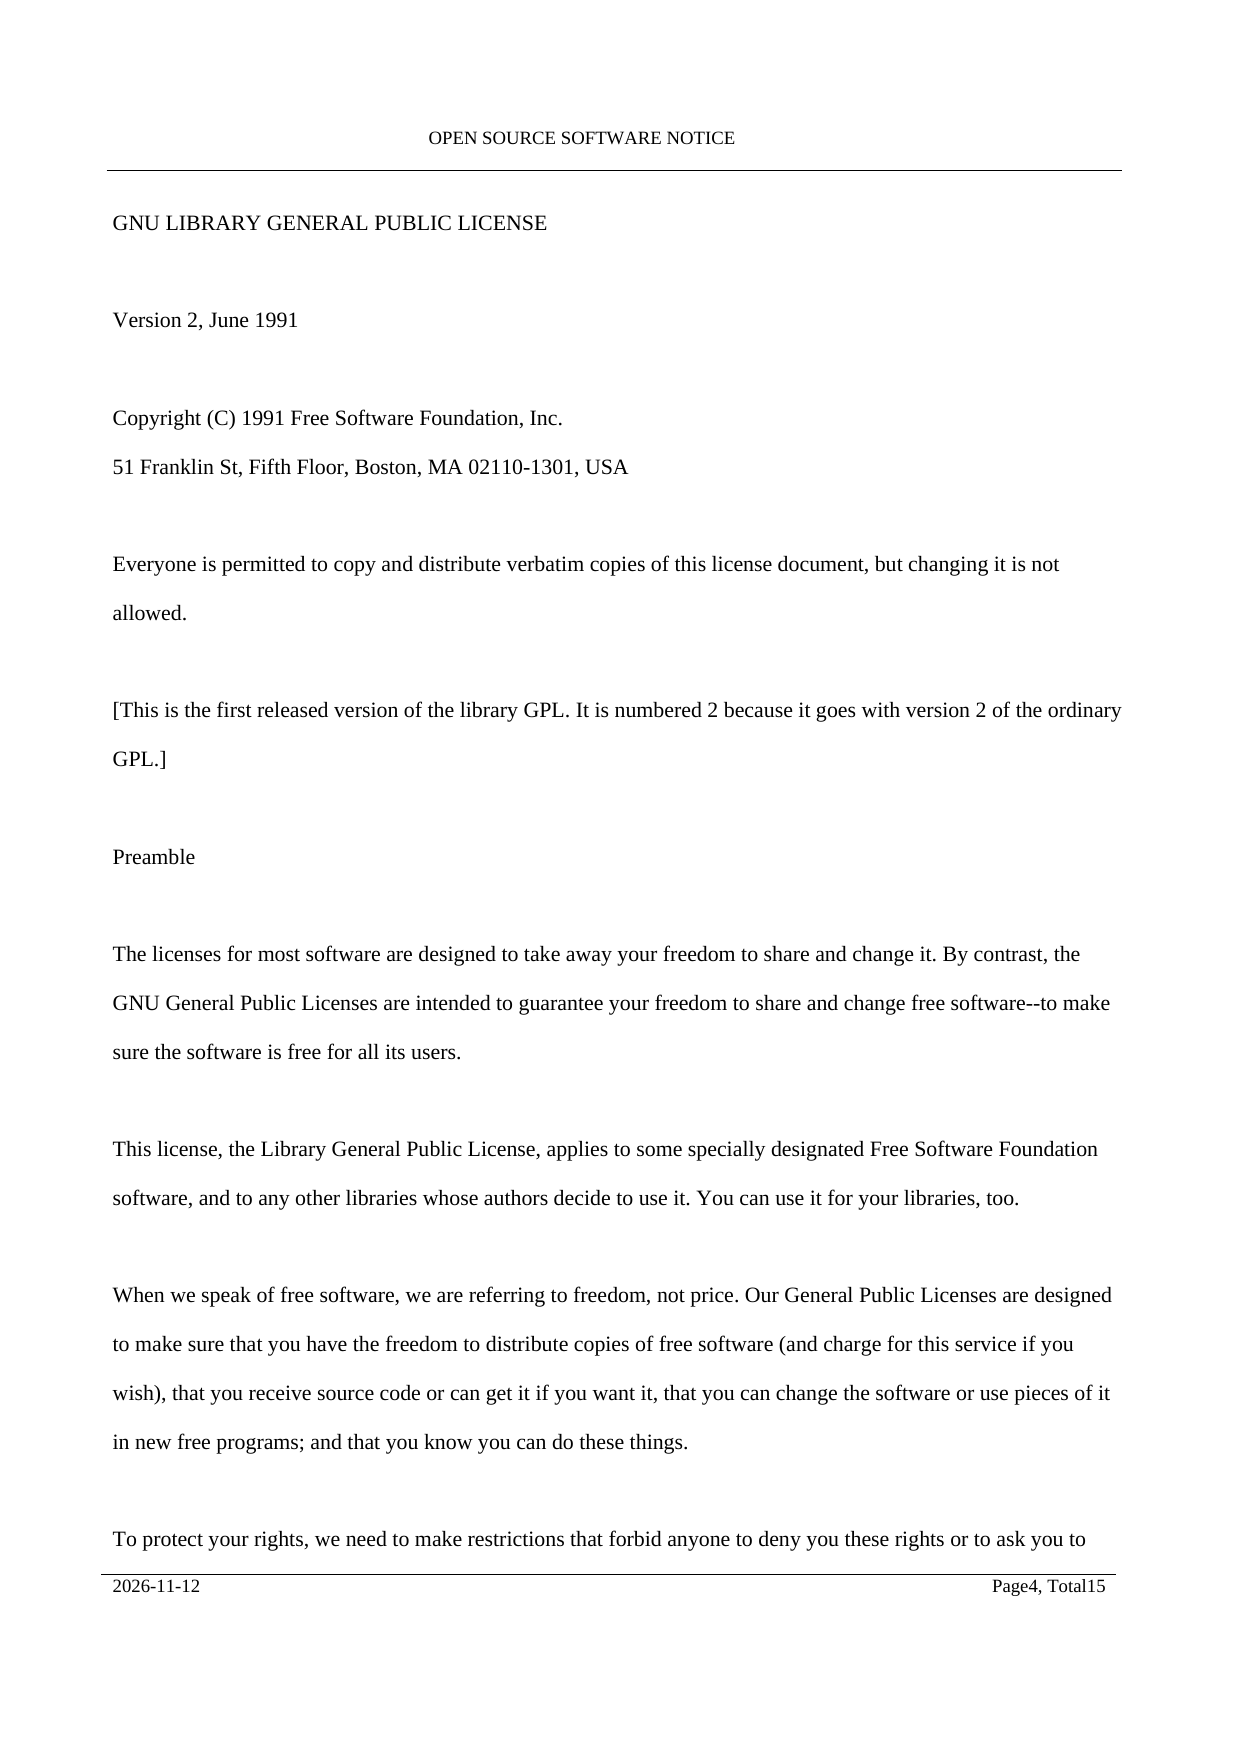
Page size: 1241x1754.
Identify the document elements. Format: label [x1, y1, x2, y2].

text [112, 206, 1128, 1555]
